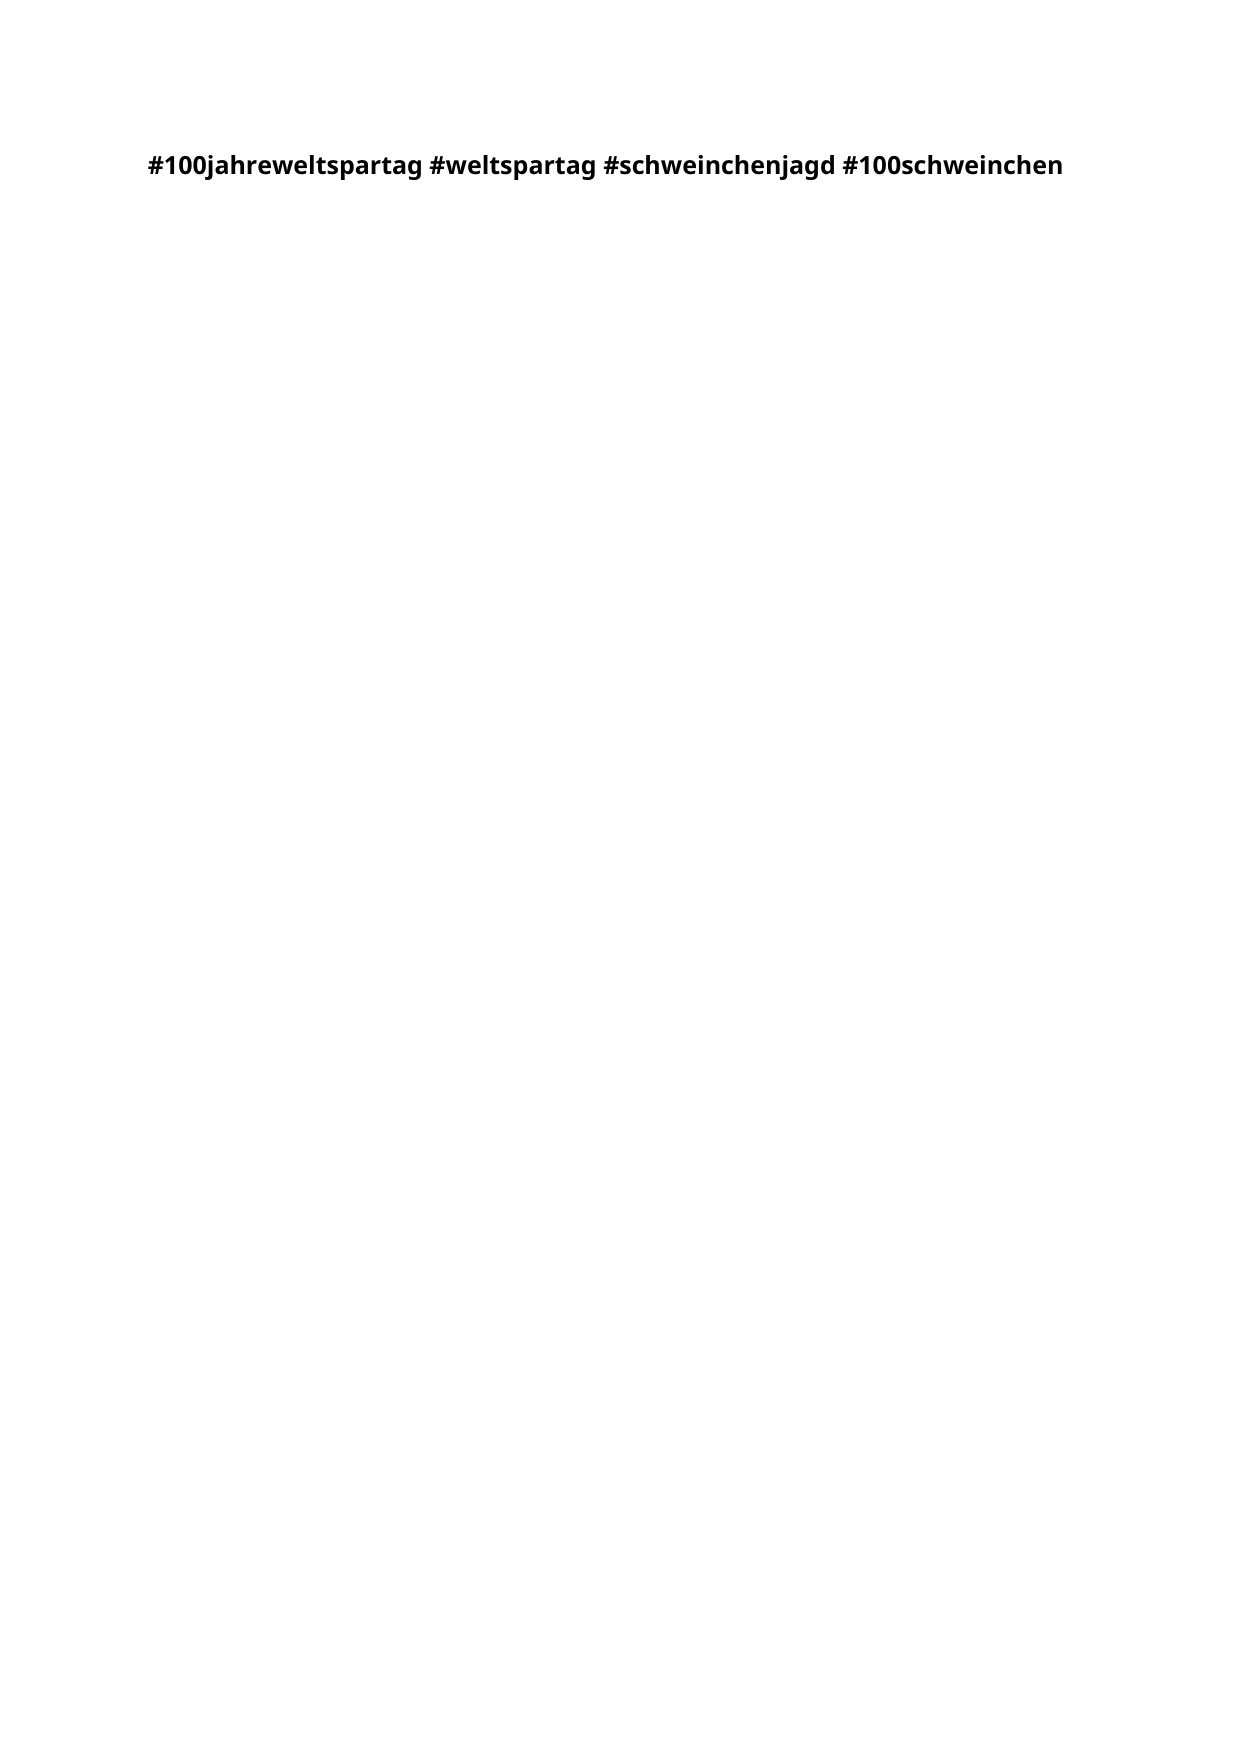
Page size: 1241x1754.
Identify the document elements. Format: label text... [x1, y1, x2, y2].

text #100jahreweltspartag #weltspartag #schweinchenjagd #100schweinchen [148, 148, 1093, 182]
